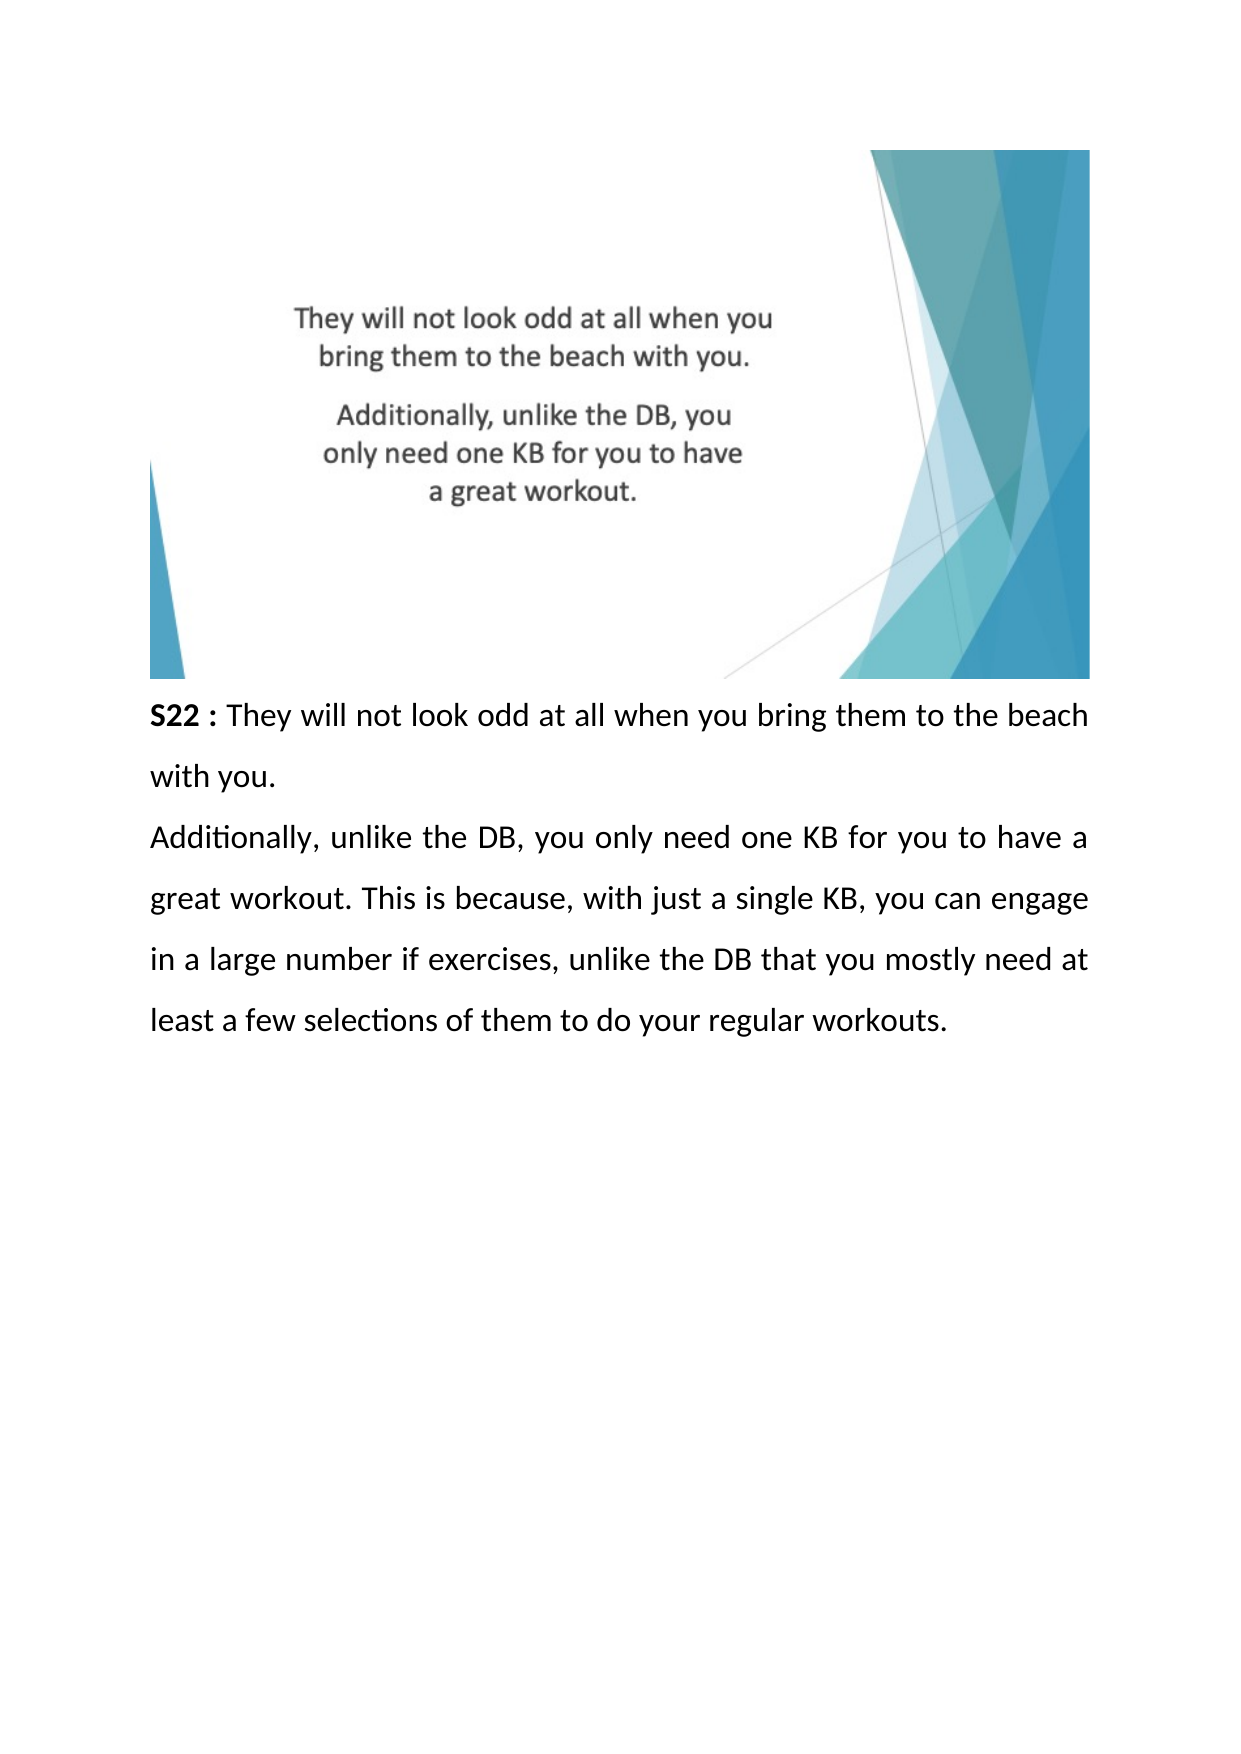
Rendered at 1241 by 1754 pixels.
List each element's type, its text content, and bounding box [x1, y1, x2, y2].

text S22 : They will not look odd at all when you bring them to the beach with you. [150, 694, 1090, 796]
picture [150, 150, 1090, 679]
text Additionally, unlike the DB, you only need one KB for you to have a great workout. This is because, with just a single KB, you can engage in a large number if exercises, unlike the DB that you mostly need at least a few selections of them to do your regular workouts. [150, 816, 1090, 1040]
